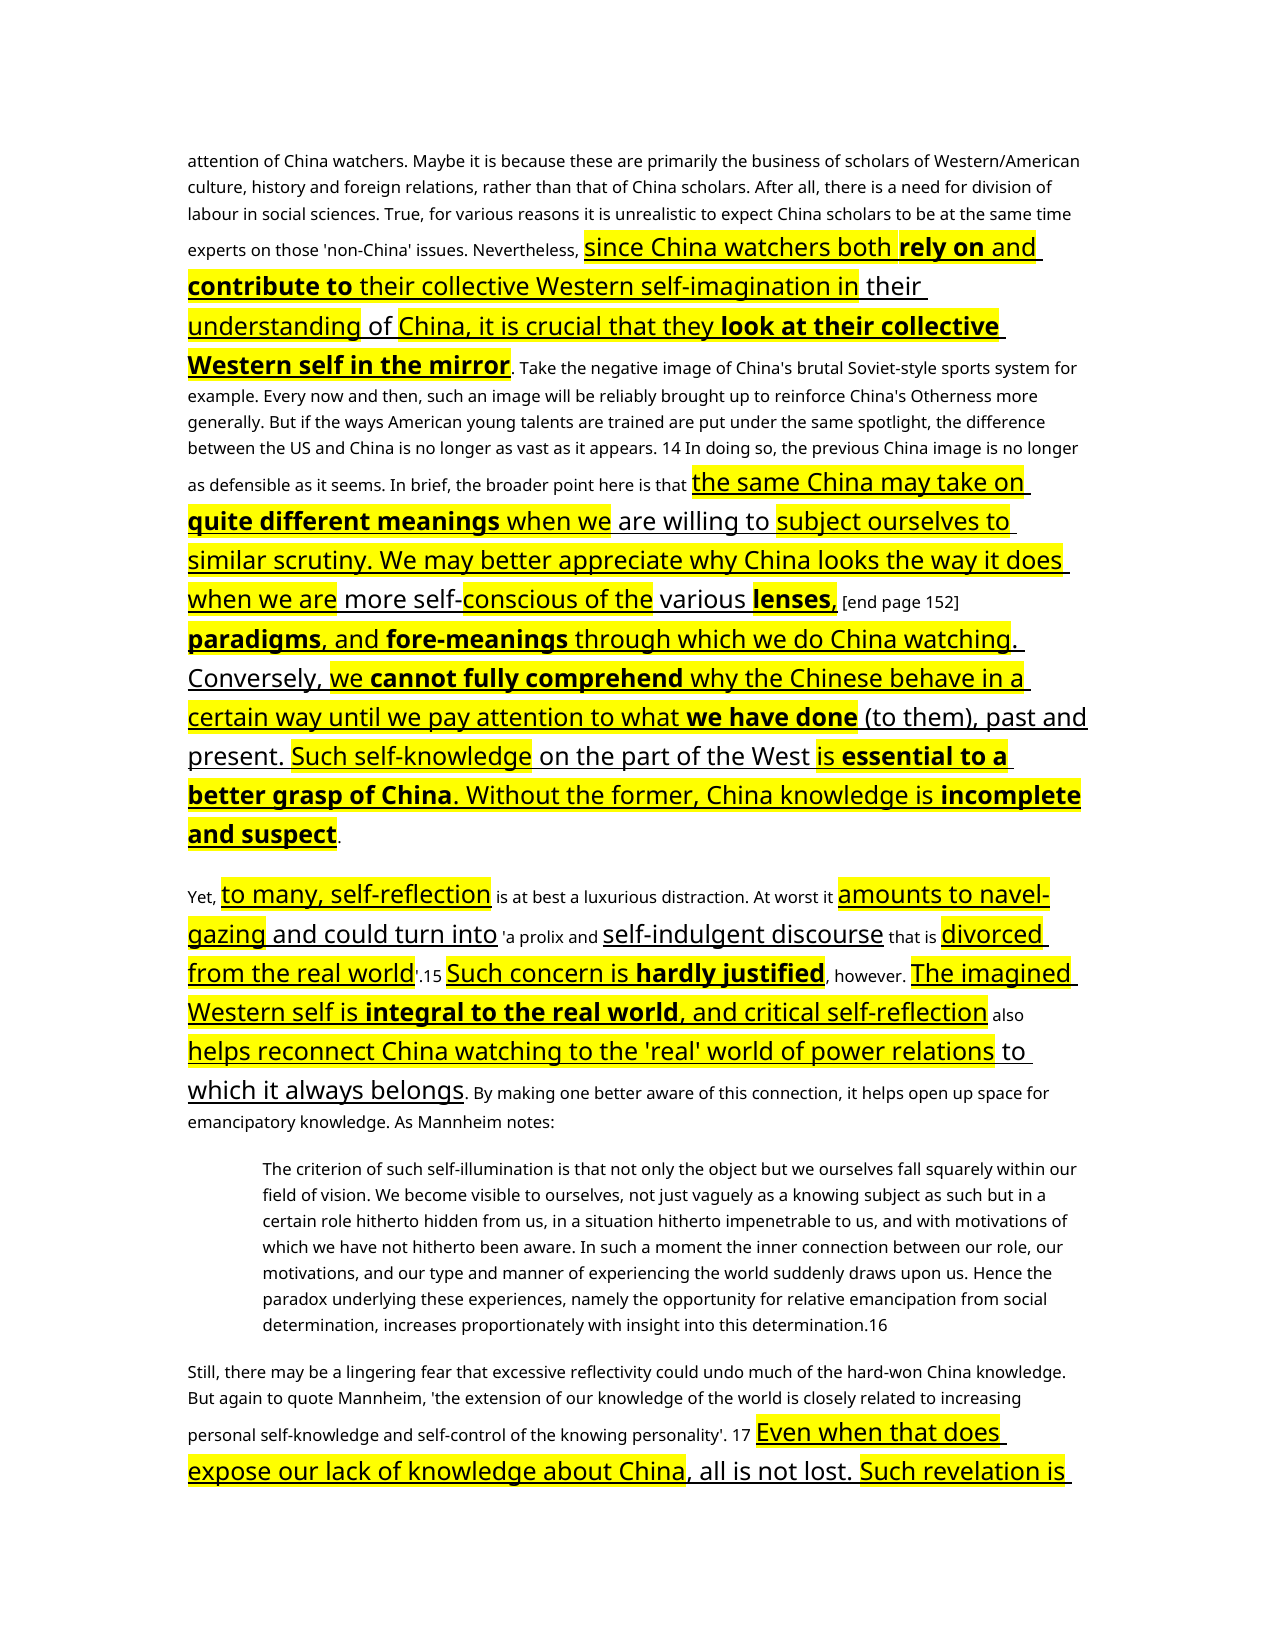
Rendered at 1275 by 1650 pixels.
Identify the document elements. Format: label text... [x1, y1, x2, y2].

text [187, 150, 1087, 728]
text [187, 1360, 1087, 1487]
text The criterion of such self-illumination is that not only the object but we ourselves fall squarely within our field of vision. We become visible to ourselves, not just vaguely as a knowing subject as such but in a certain role hitherto hidden from us, in a situation hitherto impenetrable to us, and with motivations of which we have not hitherto been aware. In such a moment the inner connection between our role, our motivations, and our type and manner of experiencing the world suddenly draws upon us. Hence the paradox underlying these experiences, namely the opportunity for relative emancipation from social determination, increases proportionately with insight into this determination.16 [262, 1157, 1087, 1336]
text Yet, to many, self-reflection is at best a luxurious distraction. At worst it amounts to navel-gazing and could turn into 'a prolix and self-indulgent discourse that is divorced from the real world'.15 Such concern is hardly justified, however. The imagined Western self is integral to the real world, and critical self-reflection also helps reconnect China watching to the 'real' world of power relations to which it always belongs. By making one better aware of this connection, it helps open up space for emancipatory knowledge. As Mannheim notes: [187, 877, 1087, 1133]
